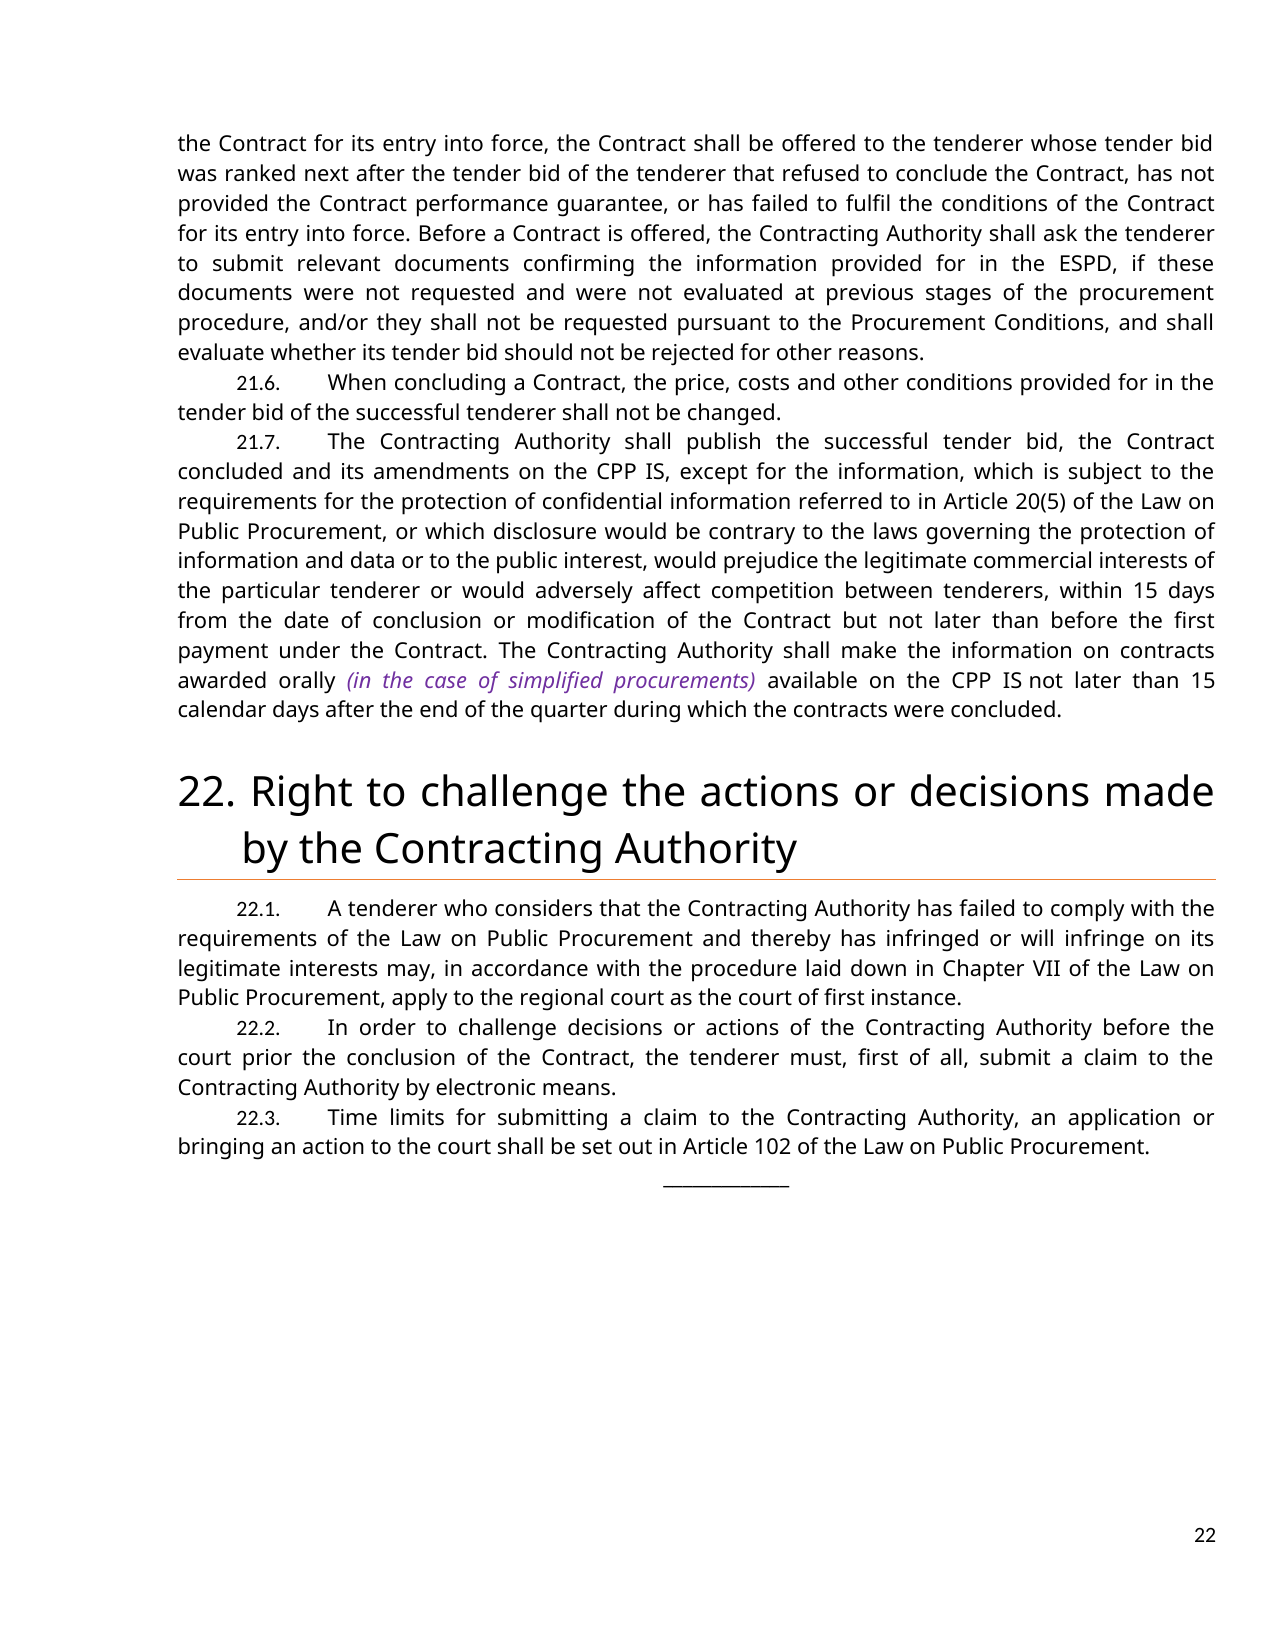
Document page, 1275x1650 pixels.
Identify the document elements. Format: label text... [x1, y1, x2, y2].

list The Contracting Authority shall publish the successful tender bid, the Contract concluded and its amendments on the CPP IS, except for the information, which is subject to the requirements for the protection of confidential information referred to in Article 20(5) of the Law on Public Procurement, or which disclosure would be contrary to the laws governing the protection of information and data or to the public interest, would prejudice the legitimate commercial interests of the particular tenderer or would adversely affect competition between tenderers, within 15 days from the date of conclusion or modification of the Contract but not later than before the first payment under the Contract. The Contracting Authority shall make the information on contracts awarded orally (in the case of simplified procurements) available on the CPP IS not later than 15 calendar days after the end of the quarter during which the contracts were concluded. [177, 426, 1216, 724]
list When concluding a Contract, the price, costs and other conditions provided for in the tender bid of the successful tenderer shall not be changed. [177, 367, 1216, 426]
list A tenderer who considers that the Contracting Authority has failed to comply with the requirements of the Law on Public Procurement and thereby has infringed or will infringe on its legitimate interests may, in accordance with the procedure laid down in Chapter VII of the Law on Public Procurement, apply to the regional court as the court of first instance. [177, 893, 1216, 1012]
list _____________ [236, 1161, 1216, 1191]
subtitle Right to challenge the actions or decisions made by the Contracting Authority [177, 762, 1216, 879]
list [177, 128, 1216, 367]
list In order to challenge decisions or actions of the Contracting Authority before the court prior the conclusion of the Contract, the tenderer must, first of all, submit a claim to the Contracting Authority by electronic means. [177, 1012, 1216, 1101]
list Time limits for submitting a claim to the Contracting Authority, an application or bringing an action to the court shall be set out in Article 102 of the Law on Public Procurement. [177, 1101, 1216, 1161]
